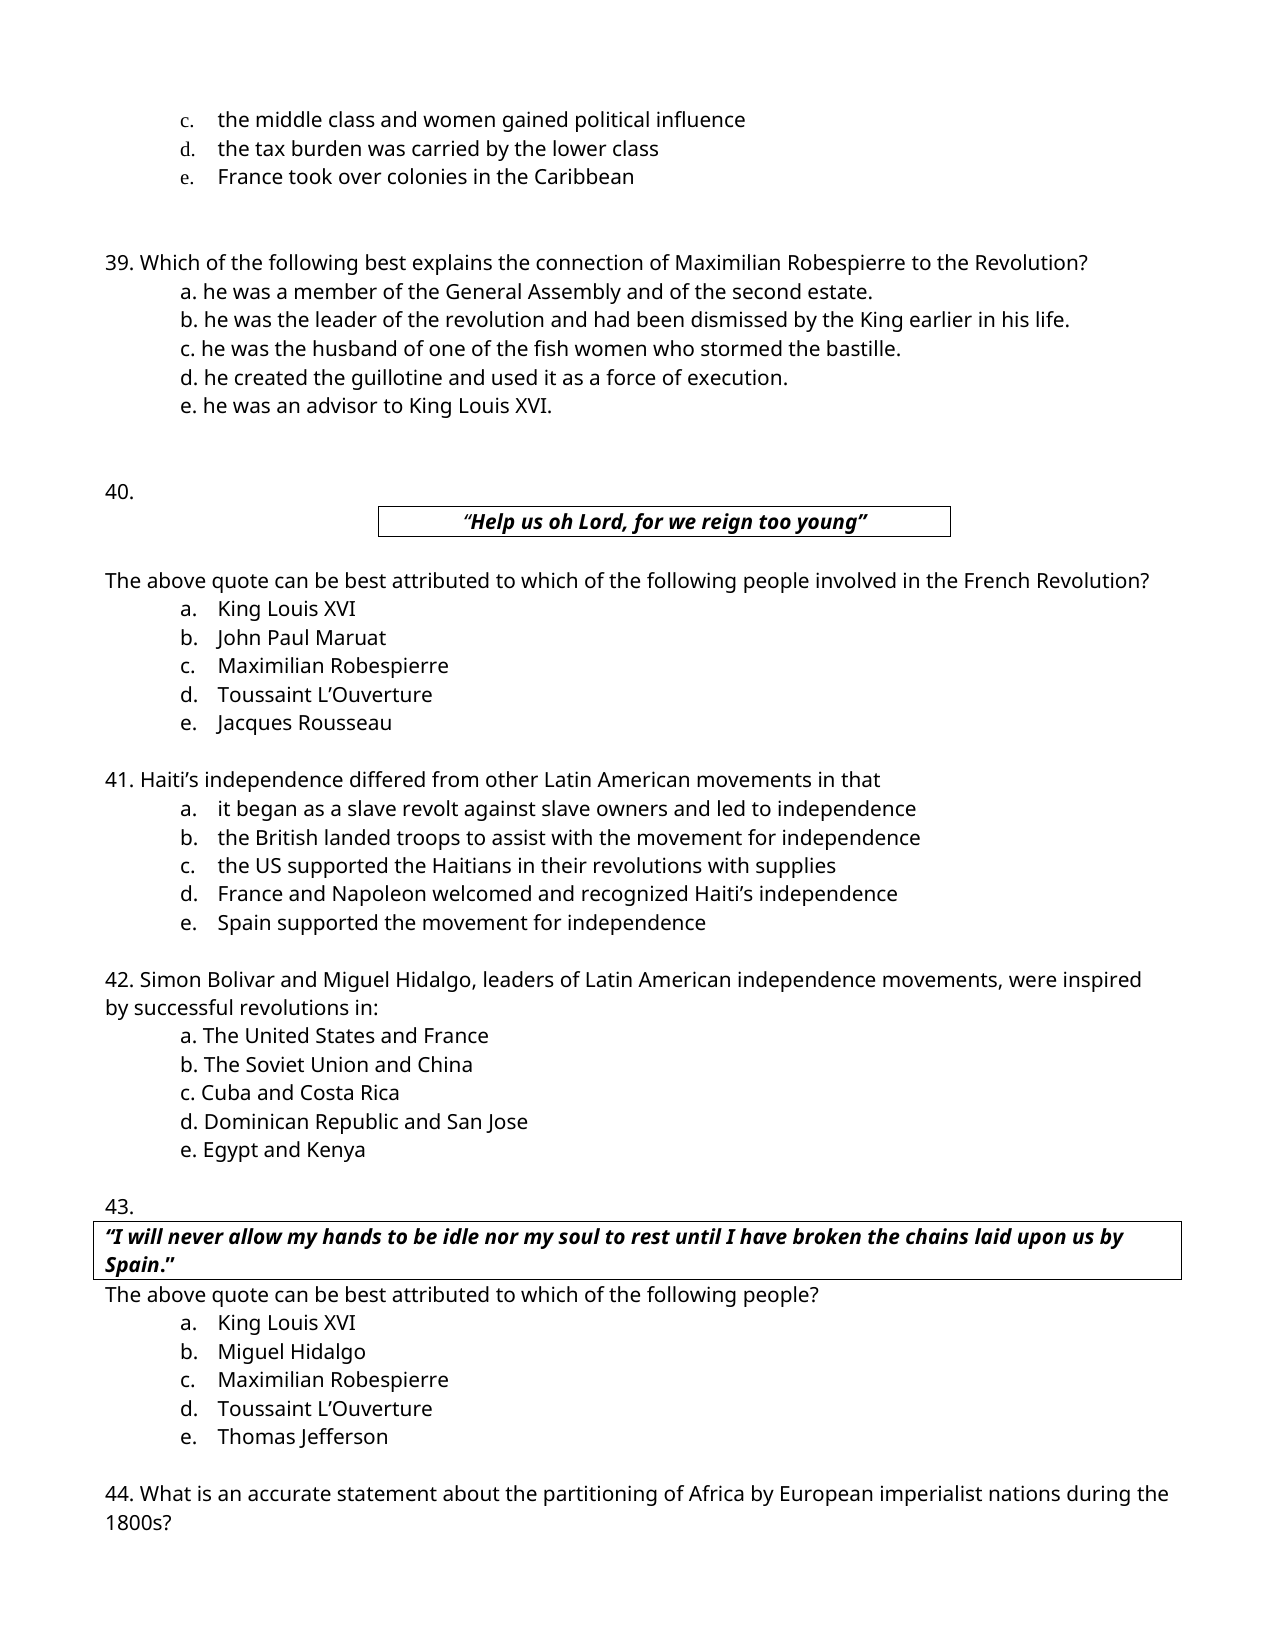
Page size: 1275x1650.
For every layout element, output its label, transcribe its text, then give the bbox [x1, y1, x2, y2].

text 41. Haiti’s independence differed from other Latin American movements in that [105, 766, 1170, 794]
text a. The United States and France [105, 1022, 1170, 1050]
text c. Cuba and Costa Rica [105, 1078, 1170, 1107]
list it began as a slave revolt against slave owners and led to independence [180, 794, 1170, 823]
text b. The Soviet Union and China [105, 1050, 1170, 1078]
list the British landed troops to assist with the movement for independence [180, 823, 1170, 851]
text The above quote can be best attributed to which of the following people involved in the French Revolution? [105, 566, 1170, 594]
table_header “I will never allow my hands to be idle nor my soul to rest until I have broken the chains laid upon us by Spain.” [94, 1222, 1181, 1279]
list King Louis XVI [180, 1308, 1170, 1337]
list the tax burden was carried by the lower class [180, 134, 1170, 162]
text d. he created the guillotine and used it as a force of execution. [105, 363, 1170, 391]
text c. he was the husband of one of the fish women who stormed the bastille. [105, 334, 1170, 363]
text 42. Simon Bolivar and Miguel Hidalgo, leaders of Latin American independence movements, were inspired by successful revolutions in: [105, 965, 1170, 1022]
text 43. [105, 1192, 1170, 1221]
list the US supported the Haitians in their revolutions with supplies [180, 851, 1170, 879]
list the middle class and women gained political influence [180, 105, 1170, 133]
list Jacques Rousseau [180, 708, 1170, 737]
text 40. [105, 477, 1170, 506]
text e. he was an advisor to King Louis XVI. [105, 391, 1170, 420]
text 44. What is an accurate statement about the partitioning of Africa by European imperialist nations during the 1800s? [105, 1479, 1170, 1536]
list Maximilian Robespierre [180, 651, 1170, 680]
list Toussaint L’Ouverture [180, 1394, 1170, 1422]
text The above quote can be best attributed to which of the following people? [105, 1280, 1170, 1308]
text a. he was a member of the General Assembly and of the second estate. [105, 277, 1170, 305]
list France and Napoleon welcomed and recognized Haiti’s independence [180, 879, 1170, 908]
list Spain supported the movement for independence [180, 908, 1170, 936]
text d. Dominican Republic and San Jose [105, 1107, 1170, 1135]
text b. he was the leader of the revolution and had been dismissed by the King earlier in his life. [105, 306, 1170, 334]
text e. Egypt and Kenya [105, 1135, 1170, 1164]
list King Louis XVI [180, 594, 1170, 623]
list France took over colonies in the Caribbean [180, 162, 1170, 191]
list Thomas Jefferson [180, 1422, 1170, 1451]
list John Paul Maruat [180, 623, 1170, 651]
list Toussaint L’Ouverture [180, 680, 1170, 708]
list Miguel Hidalgo [180, 1337, 1170, 1365]
text 39. Which of the following best explains the connection of Maximilian Robespierre to the Revolution? [105, 248, 1170, 277]
table_header “Help us oh Lord, for we reign too young” [379, 507, 950, 536]
list Maximilian Robespierre [180, 1365, 1170, 1394]
